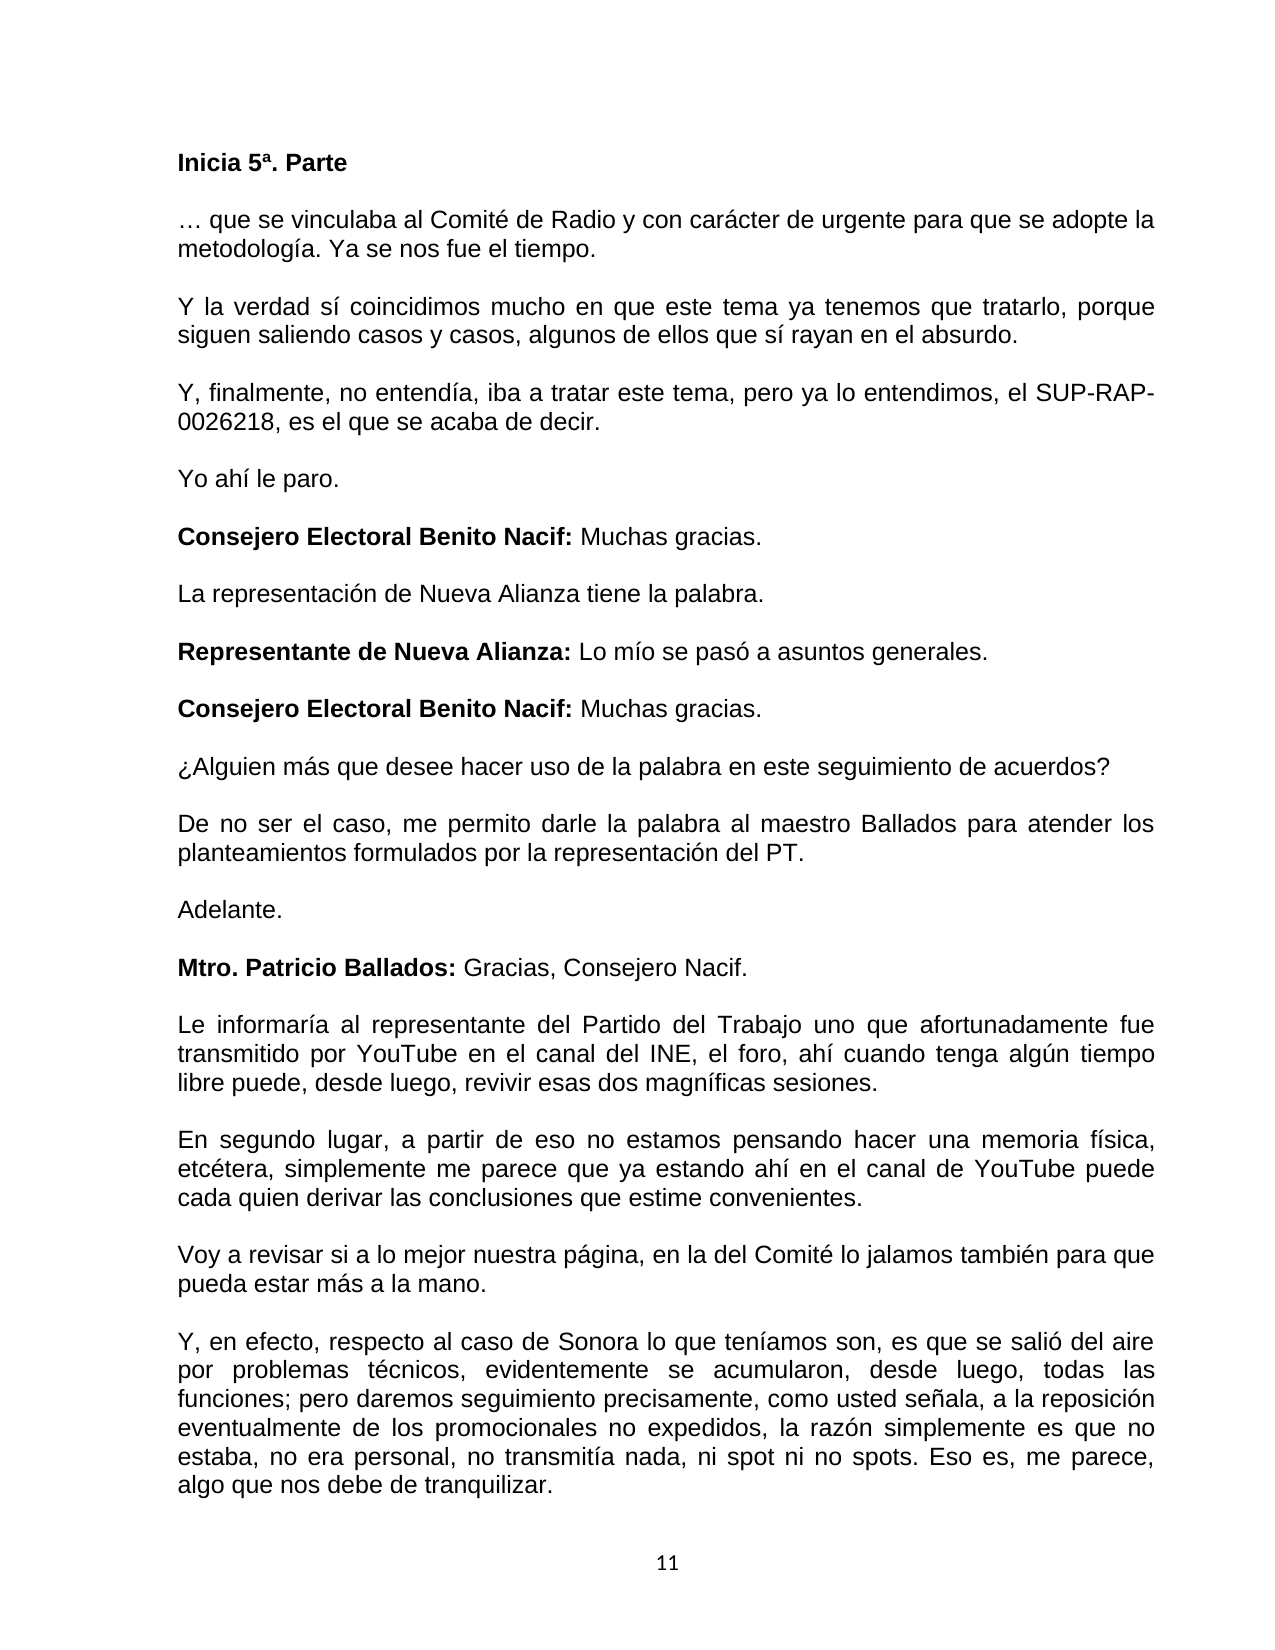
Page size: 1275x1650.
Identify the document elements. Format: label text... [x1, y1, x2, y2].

text Consejero Electoral Benito Nacif: Muchas gracias. [177, 694, 1157, 723]
text Consejero Electoral Benito Nacif: Muchas gracias. [177, 521, 1157, 550]
text La representación de Nueva Alianza tiene la palabra. [177, 579, 1157, 608]
text Y la verdad sí coincidimos mucho en que este tema ya tenemos que tratarlo, porque siguen saliendo casos y casos, algunos de ellos que sí rayan en el absurdo. [177, 291, 1157, 349]
text … que se vinculaba al Comité de Radio y con carácter de urgente para que se adopte la metodología. Ya se nos fue el tiempo. [177, 205, 1157, 263]
text Voy a revisar si a lo mejor nuestra página, en la del Comité lo jalamos también para que pueda estar más a la mano. [177, 1240, 1157, 1298]
text Representante de Nueva Alianza: Lo mío se pasó a asuntos generales. [177, 636, 1157, 665]
text ¿Alguien más que desee hacer uso de la palabra en este seguimiento de acuerdos? [177, 751, 1157, 780]
text Inicia 5ª. Parte [177, 148, 1157, 176]
text De no ser el caso, me permito darle la palabra al maestro Ballados para atender los planteamientos formulados por la representación del PT. [177, 809, 1157, 866]
text Le informaría al representante del Partido del Trabajo uno que afortunadamente fue transmitido por YouTube en el canal del INE, el foro, ahí cuando tenga algún tiempo libre puede, desde luego, revivir esas dos magníficas sesiones. [177, 1010, 1157, 1096]
text Adelante. [177, 895, 1157, 924]
text Yo ahí le paro. [177, 464, 1157, 493]
text Y, finalmente, no entendía, iba a tratar este tema, pero ya lo entendimos, el SUP-RAP-0026218, es el que se acaba de decir. [177, 378, 1157, 435]
text En segundo lugar, a partir de eso no estamos pensando hacer una memoria física, etcétera, simplemente me parece que ya estando ahí en el canal de YouTube puede cada quien derivar las conclusiones que estime convenientes. [177, 1125, 1157, 1211]
text Y, en efecto, respecto al caso de Sonora lo que teníamos son, es que se salió del aire por problemas técnicos, evidentemente se acumularon, desde luego, todas las funciones; pero daremos seguimiento precisamente, como usted señala, a la reposición eventualmente de los promocionales no expedidos, la razón simplemente es que no estaba, no era personal, no transmitía nada, ni spot ni no spots. Eso es, me parece, algo que nos debe de tranquilizar. [177, 1326, 1157, 1499]
text Mtro. Patricio Ballados: Gracias, Consejero Nacif. [177, 953, 1157, 981]
